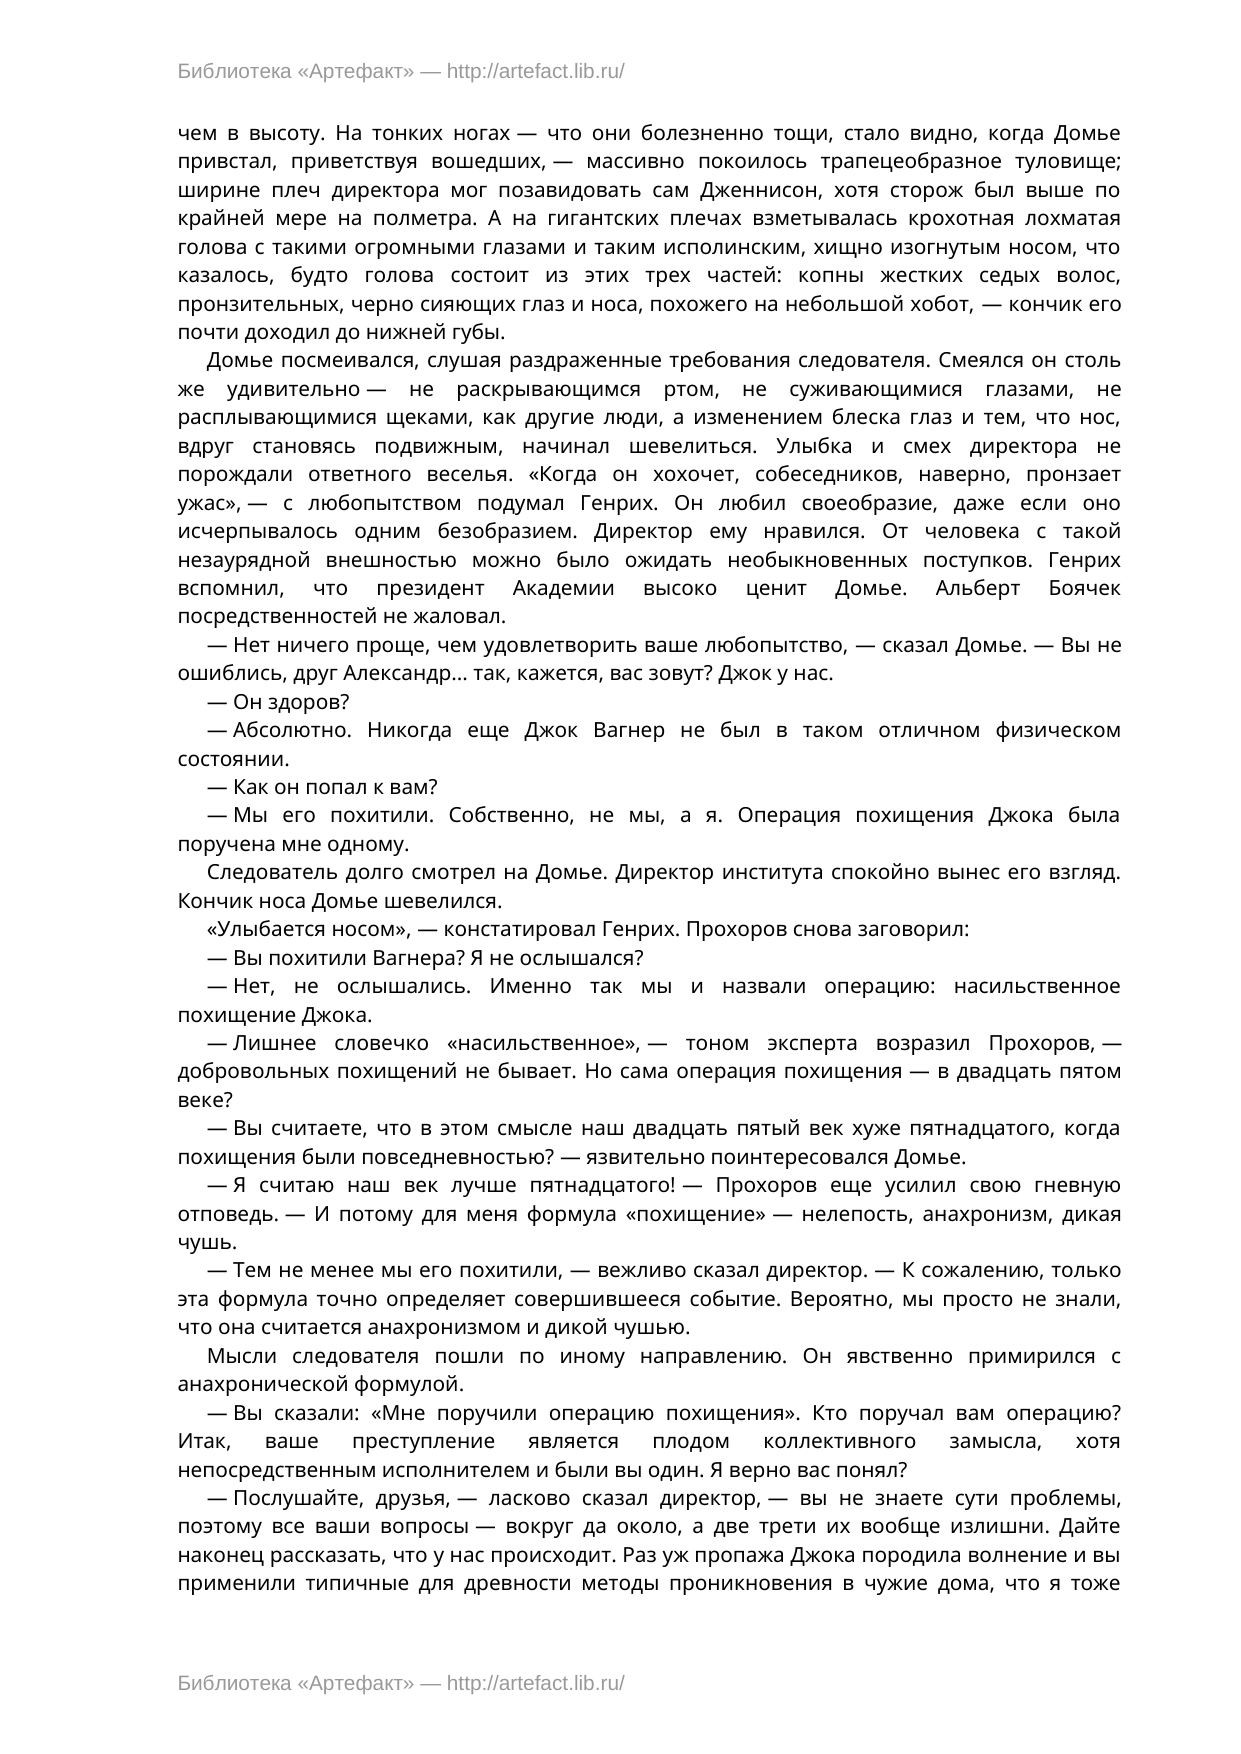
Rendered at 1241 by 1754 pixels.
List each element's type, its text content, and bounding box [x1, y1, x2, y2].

text Следователь долго смотрел на Домье. Директор института спокойно вынес его взгляд. Кончик носа Домье шевелился. [177, 857, 1122, 914]
text — Нет, не ослышались. Именно так мы и назвали операцию: насильственное похищение Джока. [177, 971, 1122, 1028]
text — Как он попал к вам? [177, 772, 1122, 801]
text — Абсолютно. Никогда еще Джок Вагнер не был в таком отличном физическом состоянии. [177, 715, 1122, 772]
text Домье посмеивался, слушая раздраженные требования следователя. Смеялся он столь же удивительно — не раскрывающимся ртом, не суживающимися глазами, не расплывающимися щеками, как другие люди, а изменением блеска глаз и тем, что нос, вдруг становясь подвижным, начинал шевелиться. Улыбка и смех директора не порождали ответного веселья. «Когда он хохочет, собеседников, наверно, пронзает ужас», — с любопытством подумал Генрих. Он любил своеобразие, даже если оно исчерпывалось одним безобразием. Директор ему нравился. От человека с такой незаурядной внешностью можно было ожидать необыкновенных поступков. Генрих вспомнил, что президент Академии высоко ценит Домье. Альберт Боячек посредственностей не жаловал. [177, 346, 1122, 630]
text — Вы похитили Вагнера? Я не ослышался? [177, 943, 1122, 971]
text — Вы считаете, что в этом смысле наш двадцать пятый век хуже пятнадцатого, когда похищения были повседневностью? — язвительно поинтересовался Домье. [177, 1113, 1122, 1170]
text — Вы сказали: «Мне поручили операцию похищения». Кто поручал вам операцию? Итак, ваше преступление является плодом коллективного замысла, хотя непосредственным исполнителем и были вы один. Я верно вас понял? [177, 1398, 1122, 1483]
text — Я считаю наш век лучше пятнадцатого! — Прохоров еще усилил свою гневную отповедь. — И потому для меня формула «похищение» — нелепость, анахронизм, дикая чушь. [177, 1170, 1122, 1256]
text — Он здоров? [177, 687, 1122, 715]
text — Лишнее словечко «насильственное», — тоном эксперта возразил Прохоров, — добровольных похищений не бывает. Но сама операция похищения — в двадцать пятом веке? [177, 1028, 1122, 1113]
text — Тем не менее мы его похитили, — вежливо сказал директор. — К сожалению, только эта формула точно определяет совершившееся событие. Вероятно, мы просто не знали, что она считается анахронизмом и дикой чушью. [177, 1256, 1122, 1341]
text — Мы его похитили. Собственно, не мы, а я. Операция похищения Джока была поручена мне одному. [177, 801, 1122, 857]
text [177, 1483, 1122, 1597]
text — Нет ничего проще, чем удовлетворить ваше любопытство, — сказал Домье. — Вы не ошиблись, друг Александр... так, кажется, вас зовут? Джок у нас. [177, 630, 1122, 687]
text «Улыбается носом», — констатировал Генрих. Прохоров снова заговорил: [177, 914, 1122, 943]
text Мысли следователя пошли по иному направлению. Он явственно примирился с анахронической формулой. [177, 1341, 1122, 1398]
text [177, 118, 1122, 346]
